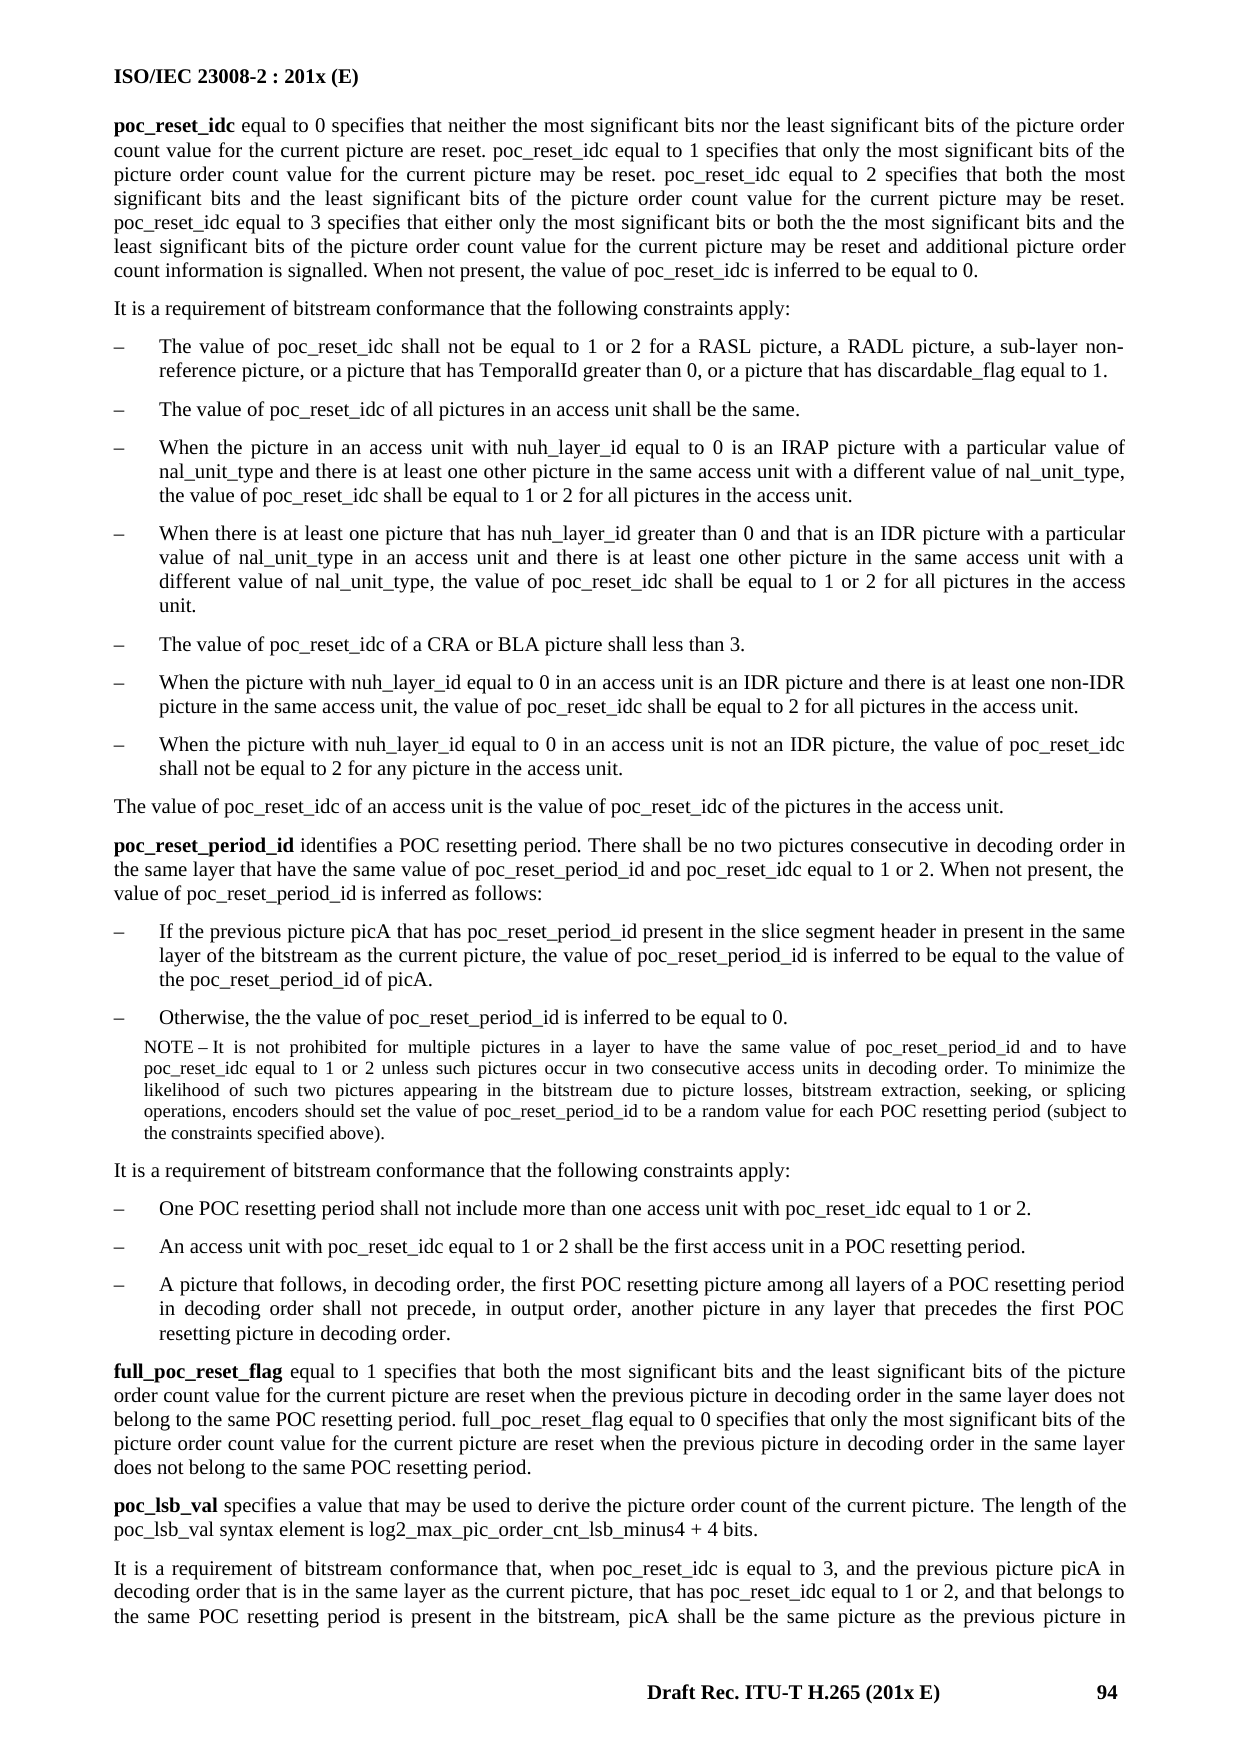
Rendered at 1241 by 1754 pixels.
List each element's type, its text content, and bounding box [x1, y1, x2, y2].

text poc_reset_period_id identifies a POC resetting period. There shall be no two pictures consecutive in decoding order in the same layer that have the same value of poc_reset_period_id and poc_reset_idc equal to 1 or 2. When not present, the value of poc_reset_period_id is inferred as follows: [113, 833, 1127, 905]
text full_poc_reset_flag equal to 1 specifies that both the most significant bits and the least significant bits of the picture order count value for the current picture are reset when the previous picture in decoding order in the same layer does not belong to the same POC resetting period. full_poc_reset_flag equal to 0 specifies that only the most significant bits of the picture order count value for the current picture are reset when the previous picture in decoding order in the same layer does not belong to the same POC resetting period. [113, 1359, 1127, 1479]
text – A picture that follows, in decoding order, the first POC resetting picture among all layers of a POC resetting period in decoding order shall not precede, in output order, another picture in any layer that precedes the first POC resetting picture in decoding order. [113, 1272, 1127, 1344]
text – If the previous picture picA that has poc_reset_period_id present in the slice segment header in present in the same layer of the bitstream as the current picture, the value of poc_reset_period_id is inferred to be equal to the value of the poc_reset_period_id of picA. [113, 919, 1127, 991]
text – The value of poc_reset_idc shall not be equal to 1 or 2 for a RASL picture, a RADL picture, a sub-layer non-reference picture, or a picture that has TemporalId greater than 0, or a picture that has discardable_flag equal to 1. [113, 334, 1127, 382]
text – Otherwise, the the value of poc_reset_period_id is inferred to be equal to 0. [113, 1005, 1127, 1029]
text poc_reset_idc equal to 0 specifies that neither the most significant bits nor the least significant bits of the picture order count value for the current picture are reset. poc_reset_idc equal to 1 specifies that only the most significant bits of the picture order count value for the current picture may be reset. poc_reset_idc equal to 2 specifies that both the most significant bits and the least significant bits of the picture order count value for the current picture may be reset. poc_reset_idc equal to 3 specifies that either only the most significant bits or both the the most significant bits and the least significant bits of the picture order count value for the current picture may be reset and additional picture order count information is signalled. When not present, the value of poc_reset_idc is inferred to be equal to 0. [113, 113, 1127, 282]
text It is a requirement of bitstream conformance that the following constraints apply: [113, 1158, 1127, 1182]
text – When the picture in an access unit with nuh_layer_id equal to 0 is an IRAP picture with a particular value of nal_unit_type and there is at least one other picture in the same access unit with a different value of nal_unit_type, the value of poc_reset_idc shall be equal to 1 or 2 for all pictures in the access unit. [113, 435, 1127, 507]
text The value of poc_reset_idc of an access unit is the value of poc_reset_idc of the pictures in the access unit. [113, 794, 1127, 818]
text – One POC resetting period shall not include more than one access unit with poc_reset_idc equal to 1 or 2. [113, 1196, 1127, 1220]
text – When the picture with nuh_layer_id equal to 0 in an access unit is not an IDR picture, the value of poc_reset_idc shall not be equal to 2 for any picture in the access unit. [113, 732, 1127, 780]
text – The value of poc_reset_idc of all pictures in an access unit shall be the same. [113, 397, 1127, 421]
text – An access unit with poc_reset_idc equal to 1 or 2 shall be the first access unit in a POC resetting period. [113, 1234, 1127, 1258]
text – When there is at least one picture that has nuh_layer_id greater than 0 and that is an IDR picture with a particular value of nal_unit_type in an access unit and there is at least one other picture in the same access unit with a different value of nal_unit_type, the value of poc_reset_idc shall be equal to 1 or 2 for all pictures in the access unit. [113, 521, 1127, 617]
text poc_lsb_val specifies a value that may be used to derive the picture order count of the current picture. The length of the poc_lsb_val syntax element is log2_max_pic_order_cnt_lsb_minus4 + 4 bits. [113, 1493, 1127, 1541]
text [113, 1555, 1127, 1628]
text NOTE – It is not prohibited for multiple pictures in a layer to have the same value of poc_reset_period_id and to have poc_reset_idc equal to 1 or 2 unless such pictures occur in two consecutive access units in decoding order. To minimize the likelihood of such two pictures appearing in the bitstream due to picture losses, bitstream extraction, seeking, or splicing operations, encoders should set the value of poc_reset_period_id to be a random value for each POC resetting period (subject to the constraints specified above). [143, 1036, 1127, 1143]
text – When the picture with nuh_layer_id equal to 0 in an access unit is an IDR picture and there is at least one non-IDR picture in the same access unit, the value of poc_reset_idc shall be equal to 2 for all pictures in the access unit. [113, 670, 1127, 718]
text It is a requirement of bitstream conformance that the following constraints apply: [113, 296, 1127, 320]
text – The value of poc_reset_idc of a CRA or BLA picture shall less than 3. [113, 632, 1127, 656]
